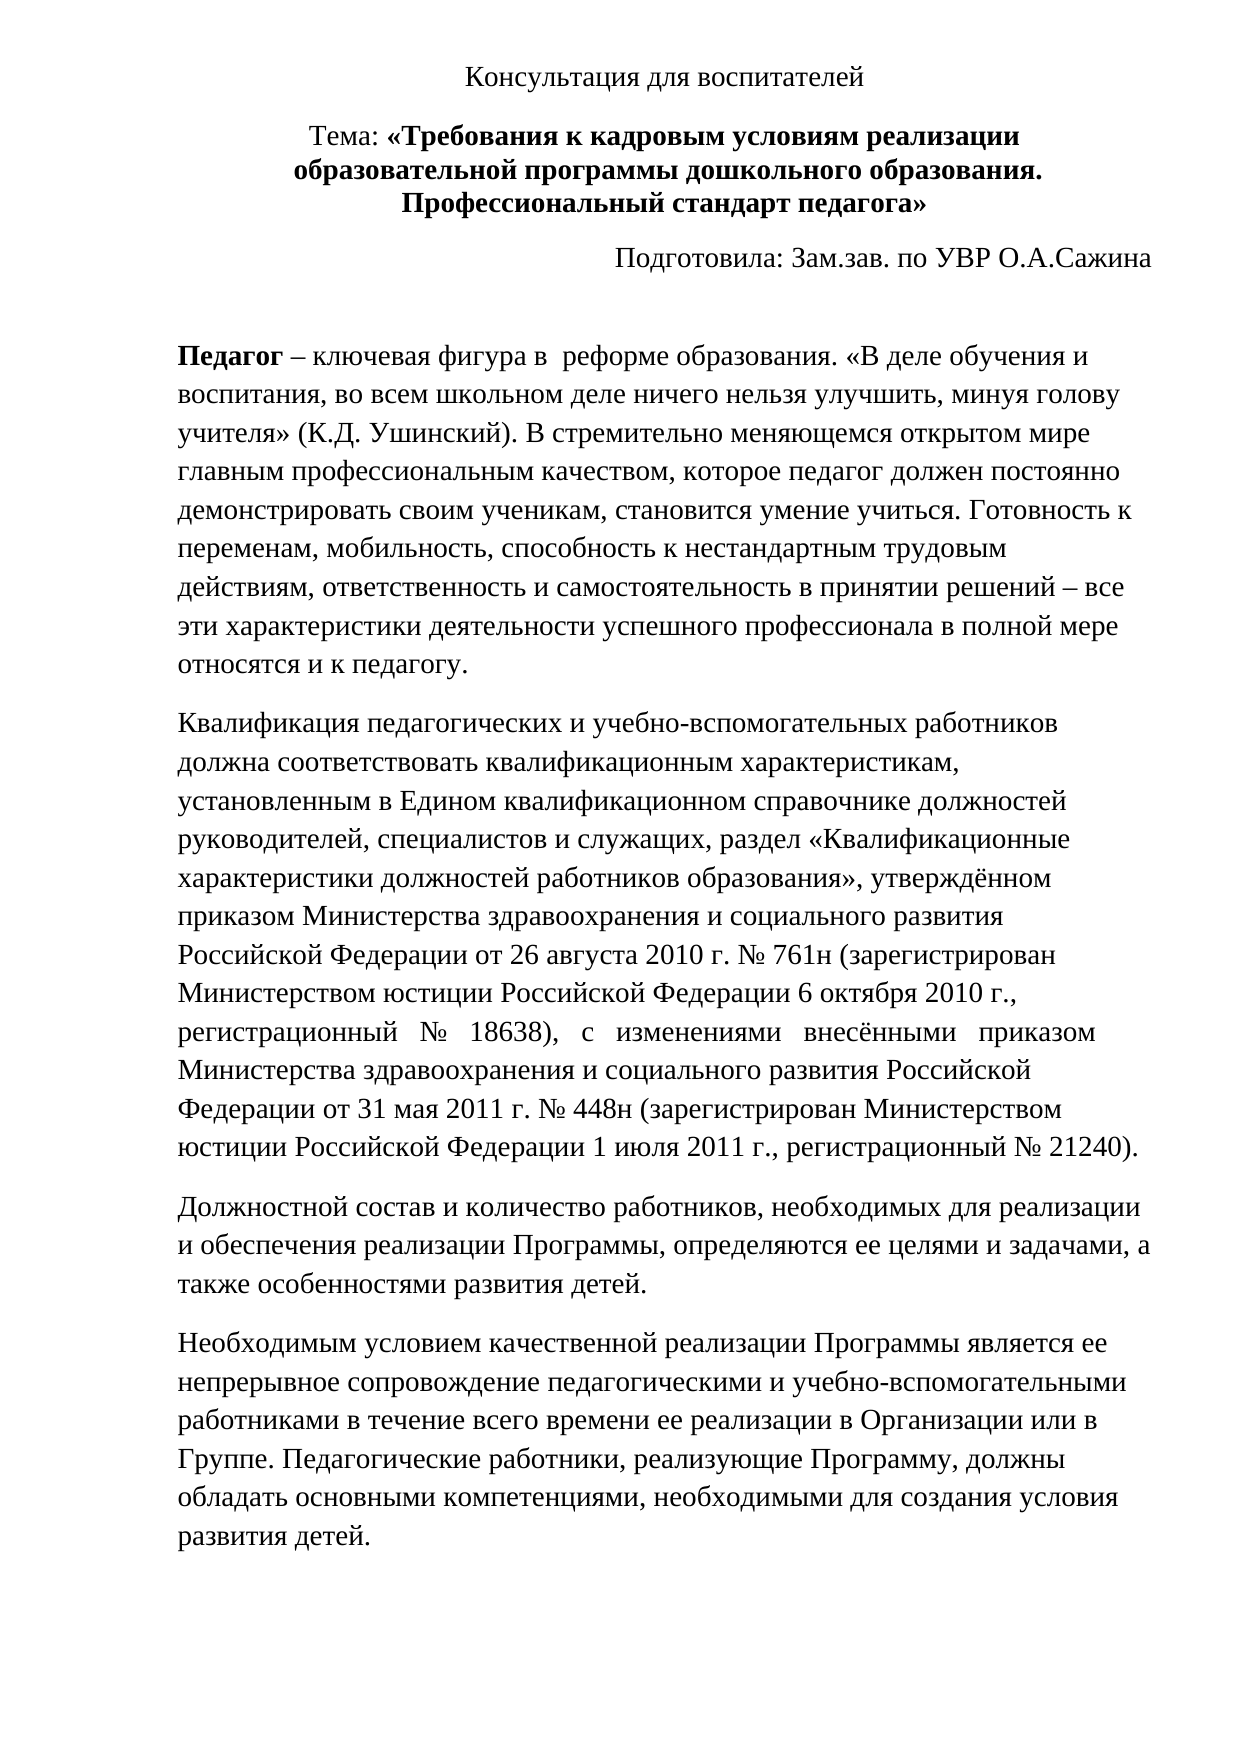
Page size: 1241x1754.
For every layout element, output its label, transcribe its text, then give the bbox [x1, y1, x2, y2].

text Консультация для воспитателей [177, 59, 1152, 93]
text Педагог – ключевая фигура в реформе образования. «В деле обучения и воспитания, во всем школьном деле ничего нельзя улучшить, минуя голову учителя» (К.Д. Ушинский). В стремительно меняющемся открытом мире главным профессиональным качеством, которое педагог должен постоянно демонстрировать своим ученикам, становится умение учиться. Готовность к переменам, мобильность, способность к нестандартным трудовым действиям, ответственность и самостоятельность в принятии решений – все эти характеристики деятельности успешного профессионала в полной мере относятся и к педагогу. [177, 338, 1152, 680]
text Подготовила: Зам.зав. по УВР О.А.Сажина [177, 240, 1152, 273]
text Квалификация педагогических и учебно-вспомогательных работников должна соответствовать квалификационным характеристикам, установленным в Едином квалификационном справочнике должностей руководителей, специалистов и служащих, раздел «Квалификационные характеристики должностей работников образования», утверждённом приказом Министерства здравоохранения и социального развития Российской Федерации от 26 августа 2010 г. № 761н (зарегистрирован Министерством юстиции Российской Федерации 6 октября 2010 г., регистрационный № 18638), с изменениями внесёнными приказом Министерства здравоохранения и социального развития Российской Федерации от 31 мая 2011 г. № 448н (зарегистрирован Министерством юстиции Российской Федерации 1 июля 2011 г., регистрационный № 21240). [177, 706, 1152, 1163]
text Должностной состав и количество работников, необходимых для реализации и обеспечения реализации Программы, определяются ее целями и задачами, а также особенностями развития детей. [177, 1189, 1152, 1299]
text Необходимым условием качественной реализации Программы является ее непрерывное сопровождение педагогическими и учебно-вспомогательными работниками в течение всего времени ее реализации в Организации или в Группе. Педагогические работники, реализующие Программу, должны обладать основными компетенциями, необходимыми для создания условия развития детей. [177, 1325, 1152, 1552]
text образовательной программы дошкольного образования. Профессиональный стандарт педагога» [177, 152, 1152, 219]
text Тема: «Требования к кадровым условиям реализации [177, 118, 1152, 152]
